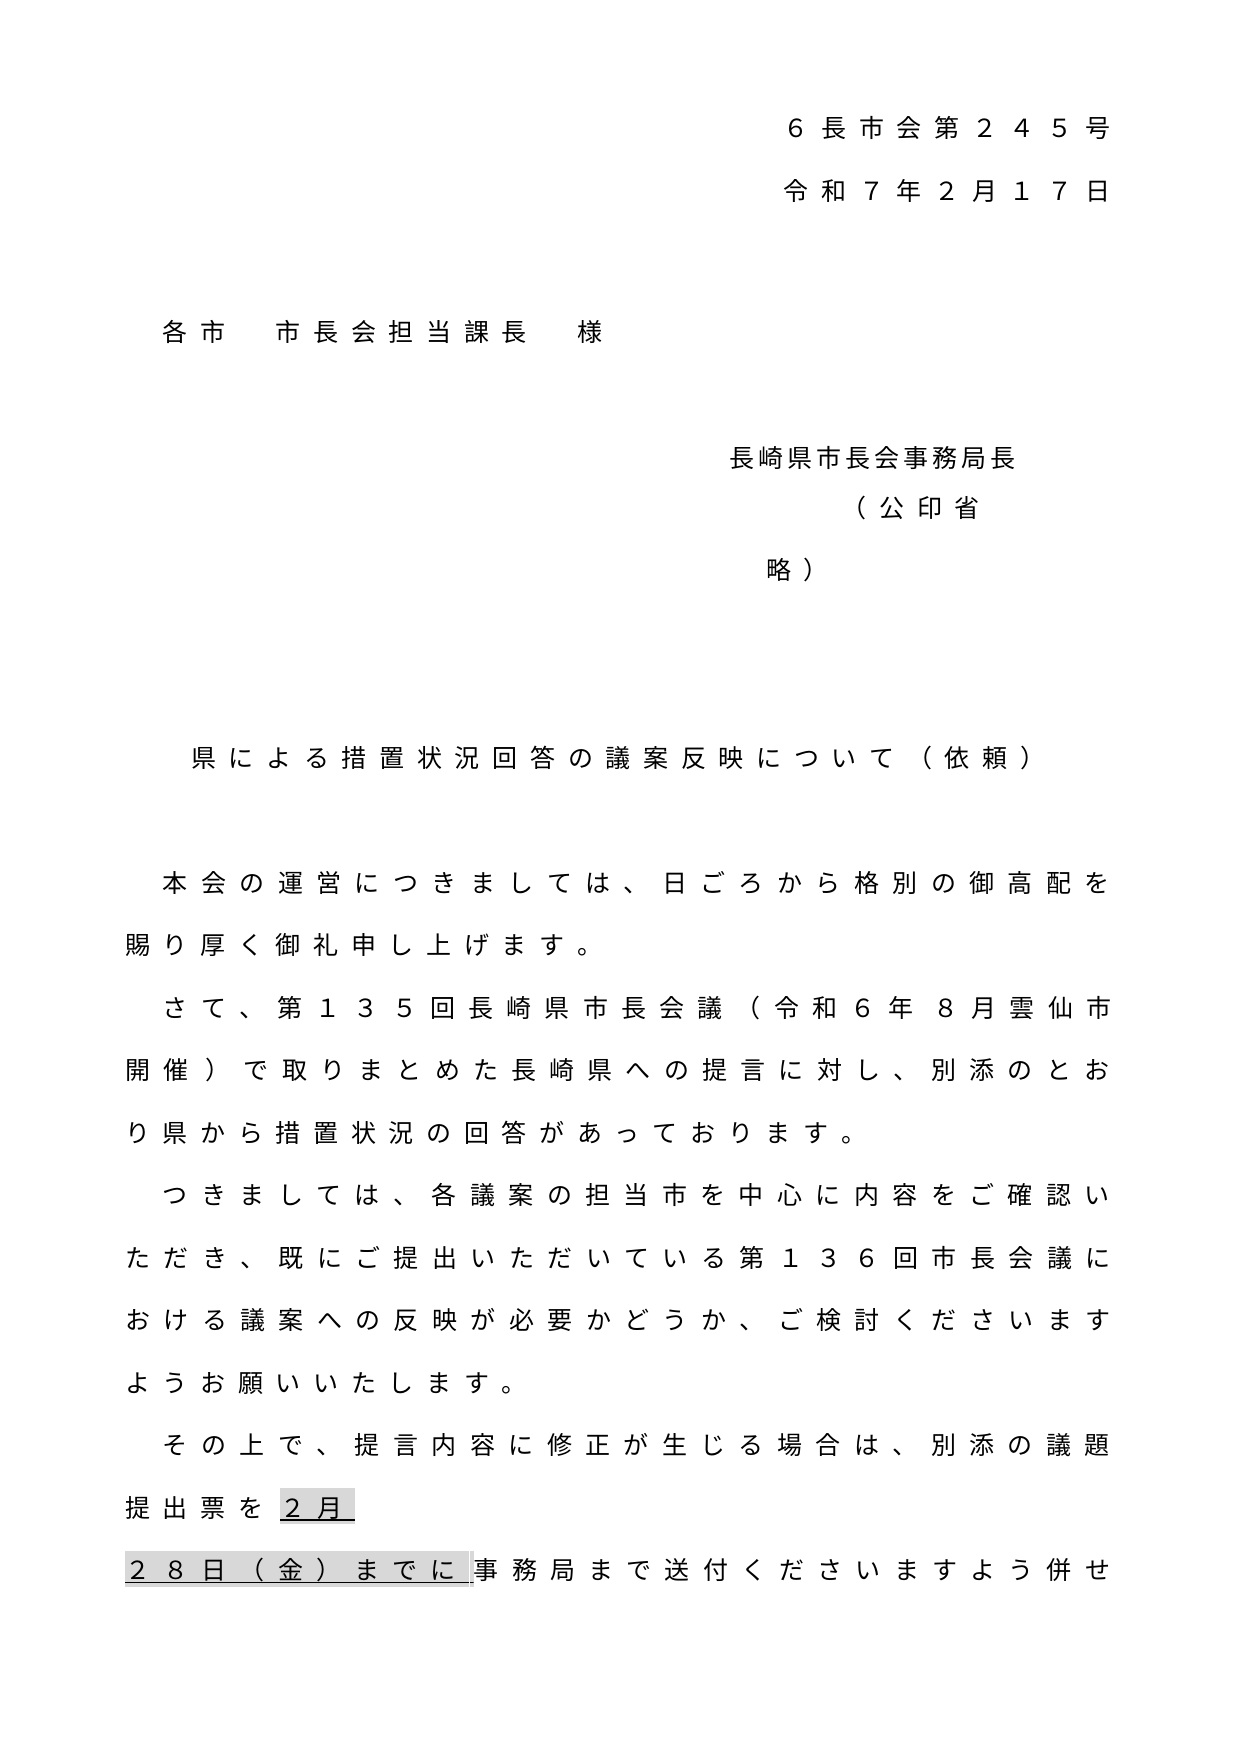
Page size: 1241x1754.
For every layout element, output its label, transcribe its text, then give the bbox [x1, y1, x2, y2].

text （公印省略） [748, 475, 1031, 600]
text 長崎県市長会事務局長 [125, 439, 1031, 475]
text 令和７年２月１７日 [125, 158, 1123, 221]
text その上で、提言内容に修正が生じる場合は、別添の議題提出票を２月 [125, 1412, 1124, 1537]
text 本会の運営につきましては、日ごろから格別の御高配を賜り厚く御礼申し上げます。 [125, 850, 1124, 975]
text 県による措置状況回答の議案反映について（依頼） [125, 725, 1124, 787]
text つきましては、各議案の担当市を中心に内容をご確認いただき、既にご提出いただいている第１３６回市長会議における議案への反映が必要かどうか、ご検討くださいますようお願いいたします。 [125, 1162, 1124, 1412]
text ６長市会第２４５号 [125, 96, 1123, 158]
text さて、第１３５回長崎県市長会議（令和６年８月雲仙市開催）で取りまとめた長崎県への提言に対し、別添のとおり県から措置状況の回答があっております。 [125, 975, 1124, 1162]
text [125, 1537, 1124, 1600]
text 各市 市長会担当課長 様 [125, 299, 1124, 361]
